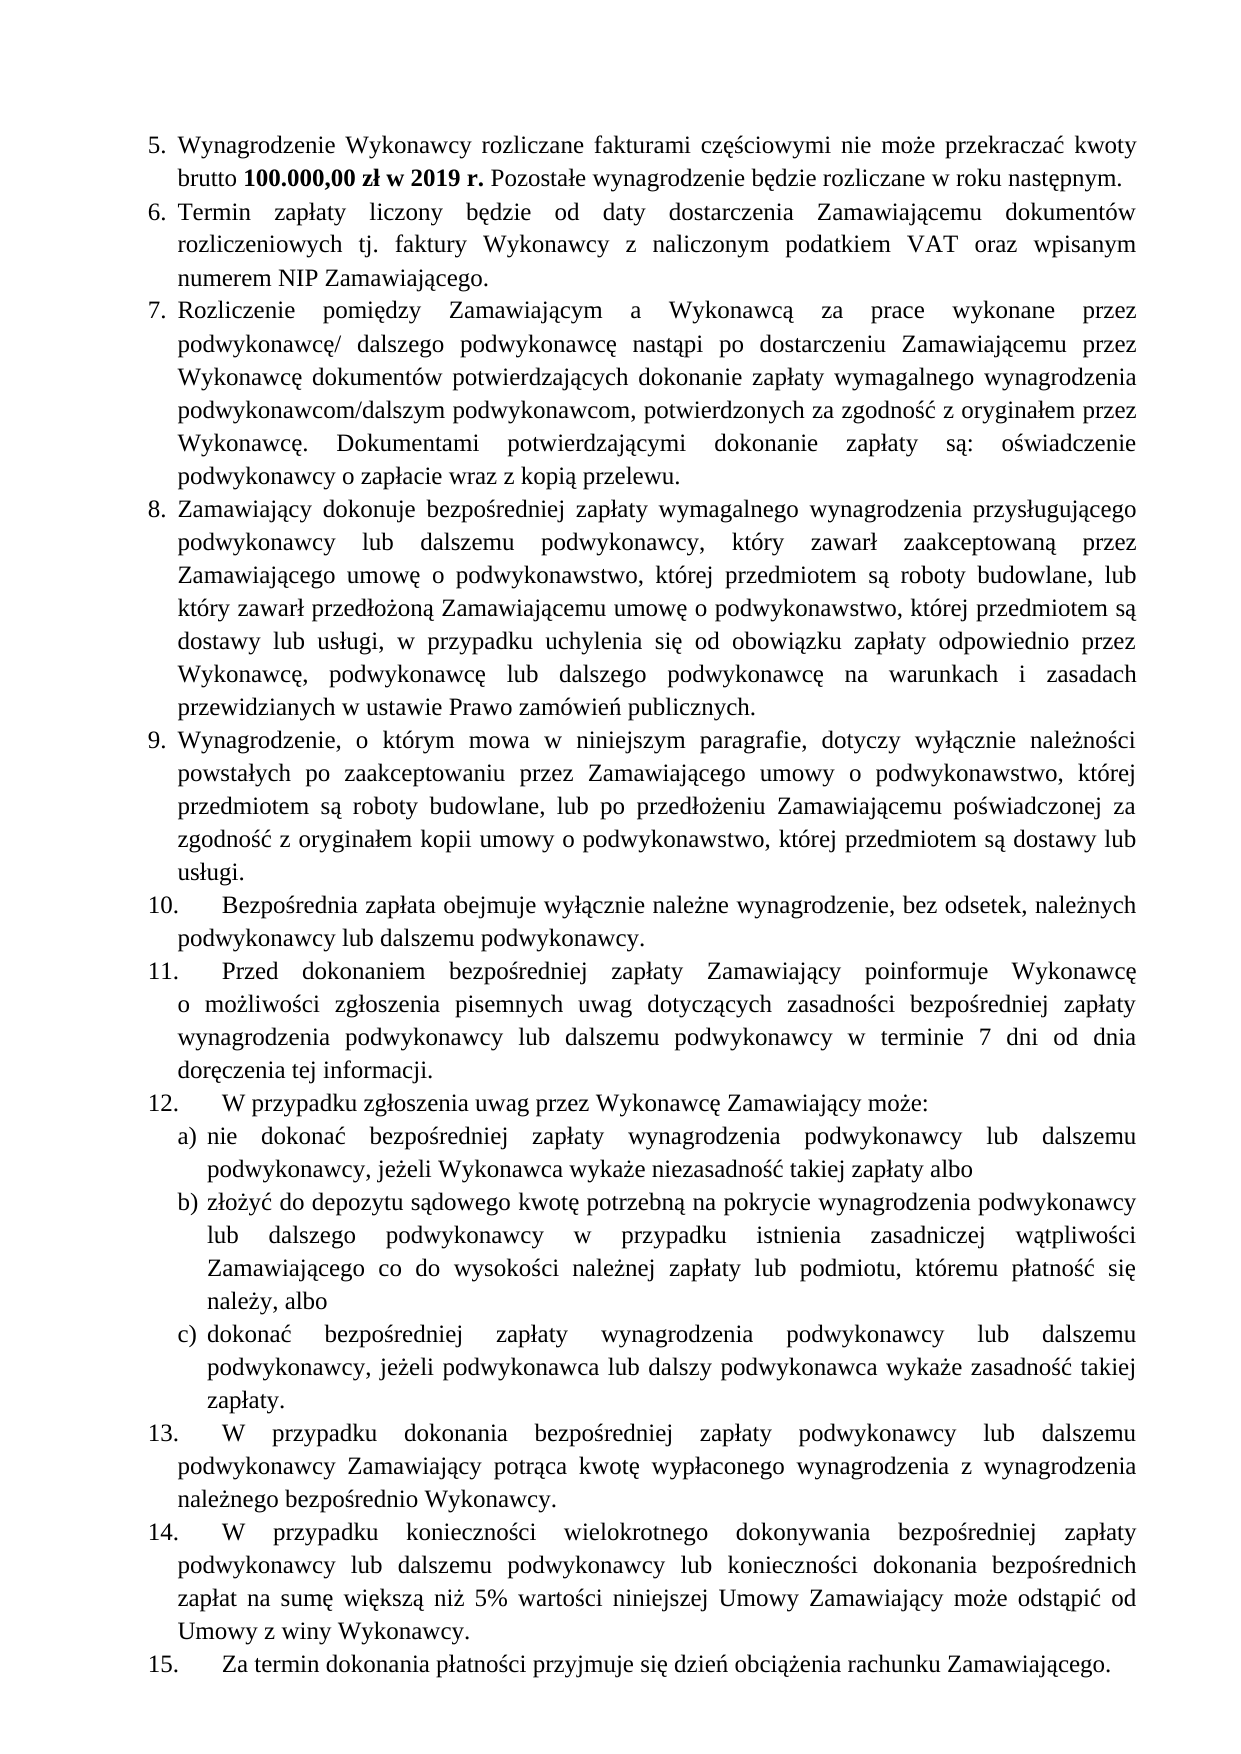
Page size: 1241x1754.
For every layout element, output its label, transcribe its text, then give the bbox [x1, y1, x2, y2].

list W przypadku dokonania bezpośredniej zapłaty podwykonawcy lub dalszemu podwykonawcy Zamawiający potrąca kwotę wypłaconego wynagrodzenia z wynagrodzenia należnego bezpośrednio Wykonawcy. [148, 1418, 1137, 1513]
list W przypadku konieczności wielokrotnego dokonywania bezpośredniej zapłaty podwykonawcy lub dalszemu podwykonawcy lub konieczności dokonania bezpośrednich zapłat na sumę większą niż 5% wartości niniejszej Umowy Zamawiający może odstąpić od Umowy z winy Wykonawcy. [148, 1517, 1137, 1645]
list Termin zapłaty liczony będzie od daty dostarczenia Zamawiającemu dokumentów rozliczeniowych tj. faktury Wykonawcy z naliczonym podatkiem VAT oraz wpisanym numerem NIP Zamawiającego. [148, 197, 1137, 291]
list Zamawiający dokonuje bezpośredniej zapłaty wymagalnego wynagrodzenia przysługującego podwykonawcy lub dalszemu podwykonawcy, który zawarł zaakceptowaną przez Zamawiającego umowę o podwykonawstwo, której przedmiotem są roboty budowlane, lub który zawarł przedłożoną Zamawiającemu umowę o podwykonawstwo, której przedmiotem są dostawy lub usługi, w przypadku uchylenia się od obowiązku zapłaty odpowiednio przez Wykonawcę, podwykonawcę lub dalszego podwykonawcę na warunkach i zasadach przewidzianych w ustawie Prawo zamówień publicznych. [148, 494, 1137, 721]
list nie dokonać bezpośredniej zapłaty wynagrodzenia podwykonawcy lub dalszemu podwykonawcy, jeżeli Wykonawca wykaże niezasadność takiej zapłaty albo [177, 1121, 1137, 1183]
list Bezpośrednia zapłata obejmuje wyłącznie należne wynagrodzenie, bez odsetek, należnych podwykonawcy lub dalszemu podwykonawcy. [148, 890, 1137, 952]
list Przed dokonaniem bezpośredniej zapłaty Zamawiający poinformuje Wykonawcę o możliwości zgłoszenia pisemnych uwag dotyczących zasadności bezpośredniej zapłaty wynagrodzenia podwykonawcy lub dalszemu podwykonawcy w terminie 7 dni od dnia doręczenia tej informacji. [148, 956, 1137, 1084]
list Wynagrodzenie Wykonawcy rozliczane fakturami częściowymi nie może przekraczać kwoty brutto 100.000,00 zł w 2019 r. Pozostałe wynagrodzenie będzie rozliczane w roku następnym. [148, 131, 1137, 192]
list W przypadku zgłoszenia uwag przez Wykonawcę Zamawiający może: [148, 1088, 1137, 1117]
list dokonać bezpośredniej zapłaty wynagrodzenia podwykonawcy lub dalszemu podwykonawcy, jeżeli podwykonawca lub dalszy podwykonawca wykaże zasadność takiej zapłaty. [177, 1319, 1137, 1414]
list Rozliczenie pomiędzy Zamawiającym a Wykonawcą za prace wykonane przez podwykonawcę/ dalszego podwykonawcę nastąpi po dostarczeniu Zamawiającemu przez Wykonawcę dokumentów potwierdzających dokonanie zapłaty wymagalnego wynagrodzenia podwykonawcom/dalszym podwykonawcom, potwierdzonych za zgodność z oryginałem przez Wykonawcę. Dokumentami potwierdzającymi dokonanie zapłaty są: oświadczenie podwykonawcy o zapłacie wraz z kopią przelewu. [148, 296, 1137, 489]
list Wynagrodzenie, o którym mowa w niniejszym paragrafie, dotyczy wyłącznie należności powstałych po zaakceptowaniu przez Zamawiającego umowy o podwykonawstwo, której przedmiotem są roboty budowlane, lub po przedłożeniu Zamawiającemu poświadczonej za zgodność z oryginałem kopii umowy o podwykonawstwo, której przedmiotem są dostawy lub usługi. [148, 725, 1137, 886]
list Za termin dokonania płatności przyjmuje się dzień obciążenia rachunku Zamawiającego. [148, 1649, 1137, 1678]
list złożyć do depozytu sądowego kwotę potrzebną na pokrycie wynagrodzenia podwykonawcy lub dalszego podwykonawcy w przypadku istnienia zasadniczej wątpliwości Zamawiającego co do wysokości należnej zapłaty lub podmiotu, któremu płatność się należy, albo [177, 1187, 1137, 1315]
